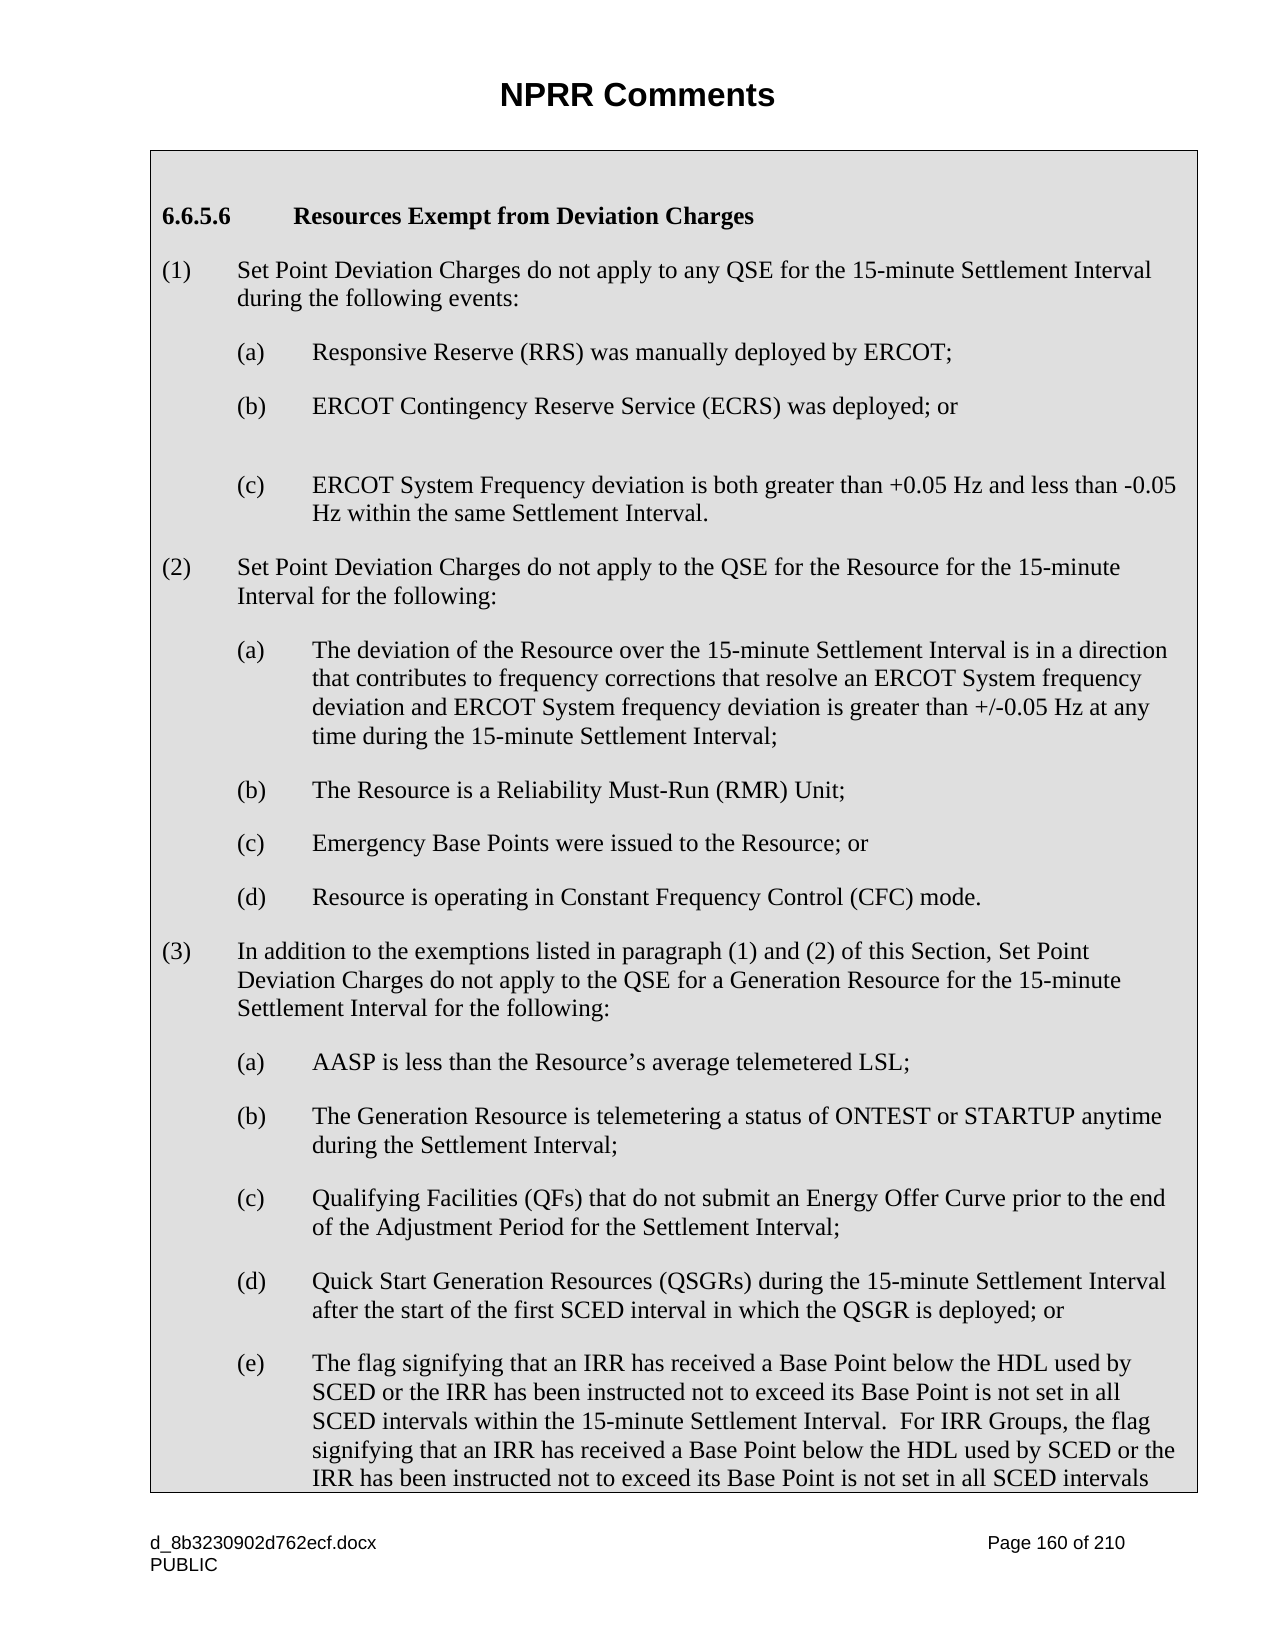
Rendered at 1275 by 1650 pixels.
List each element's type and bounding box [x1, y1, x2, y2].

table_header [151, 151, 1197, 1492]
